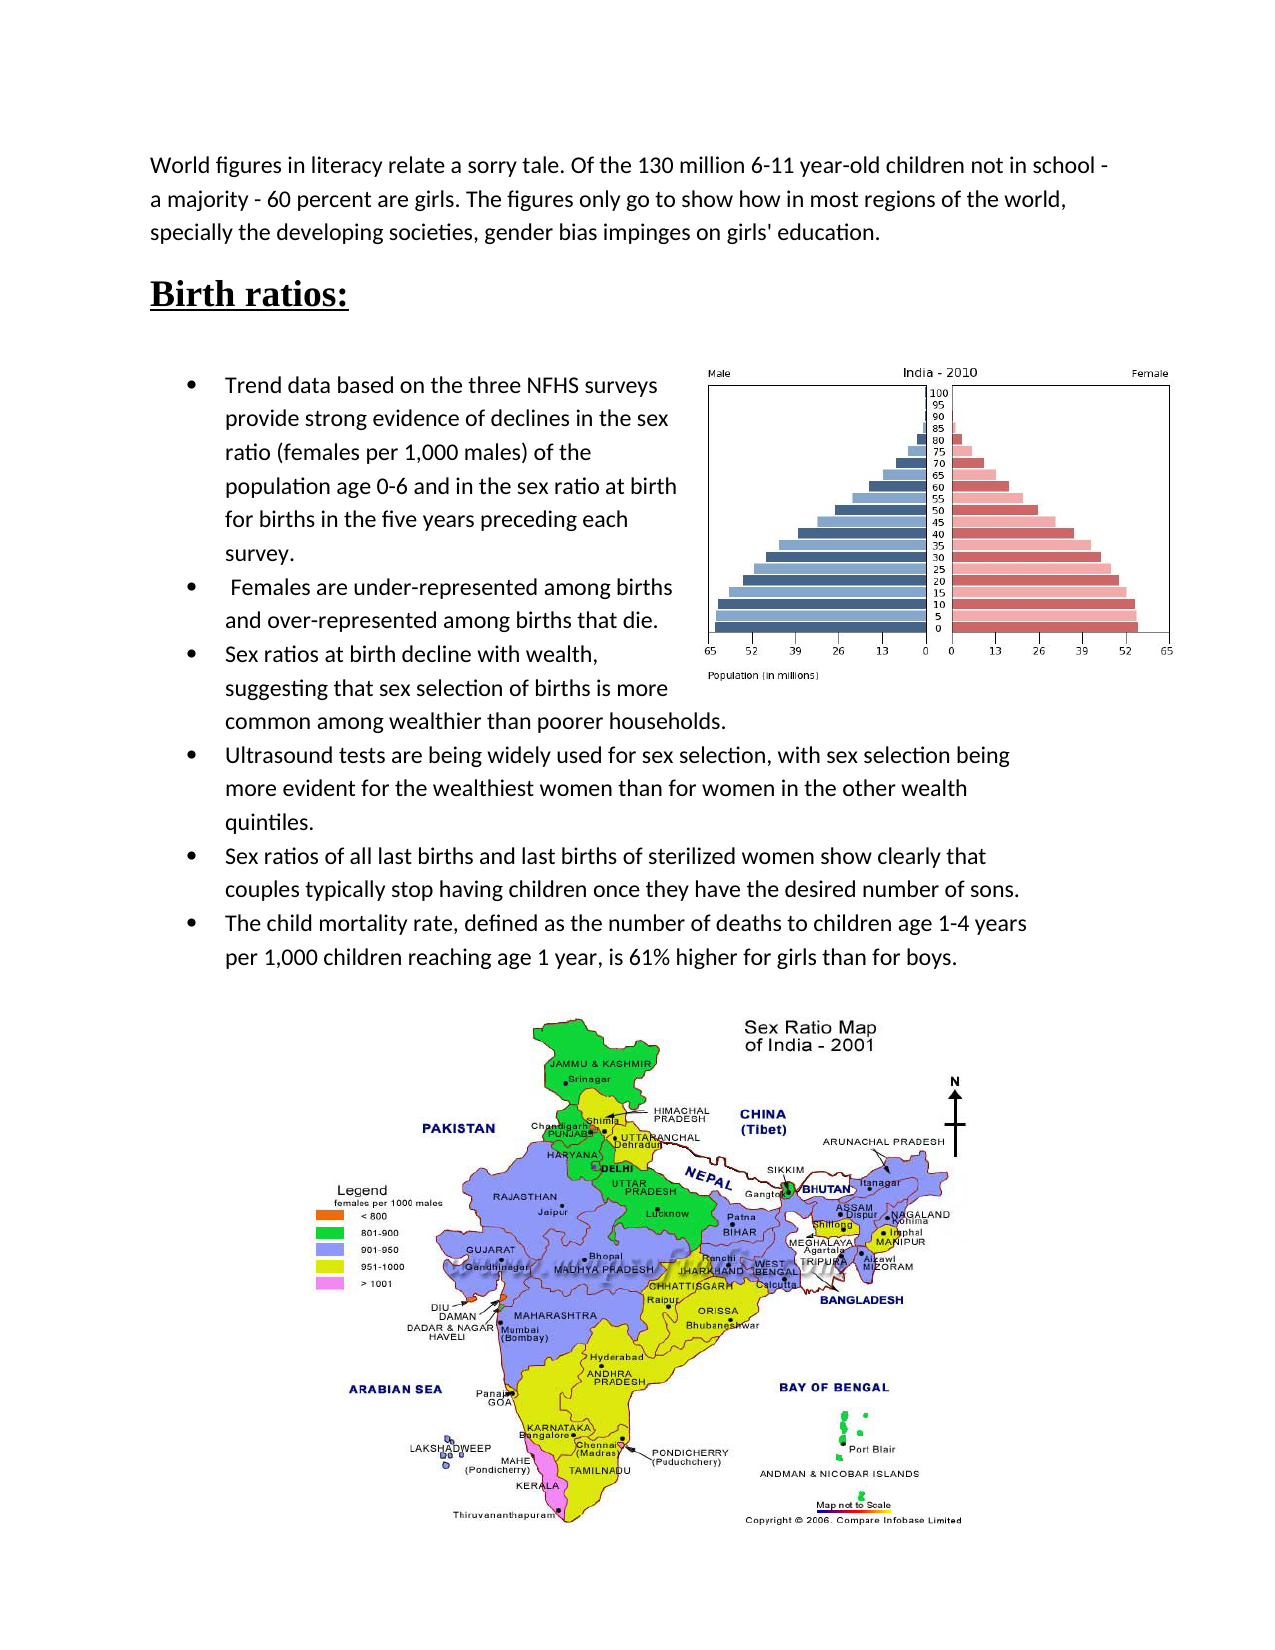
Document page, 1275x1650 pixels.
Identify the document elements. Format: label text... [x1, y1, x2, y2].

text Birth ratios: [150, 272, 1125, 315]
list Trend data based on the three NFHS surveys provide strong evidence of declines in the sex ratio (females per 1,000 males) of the population age 0-6 and in the sex ratio at birth for births in the five years preceding each survey. [187, 370, 1125, 567]
list quintiles. [225, 807, 1125, 836]
list Females are under-represented among births and over-represented among births that die. [187, 572, 1125, 634]
list more evident for the wealthiest women than for women in the other wealth [225, 773, 1125, 803]
text World figures in literacy relate a sorry tale. Of the 130 million 6-11 year-old children not in school - a majority - 60 percent are girls. The figures only go to show how in most regions of the world, specially the developing societies, gender bias impinges on girls' education. [150, 150, 1125, 247]
list Sex ratios of all last births and last births of sterilized women show clearly that [187, 841, 1125, 870]
picture [700, 361, 1176, 694]
picture [310, 1010, 969, 1530]
list couples typically stop having children once they have the desired number of sons. [225, 874, 1125, 904]
list Sex ratios at birth decline with wealth, suggesting that sex selection of births is more common among wealthier than poorer households. [187, 639, 1125, 736]
list per 1,000 children reaching age 1 year, is 61% higher for girls than for boys. [225, 942, 1125, 971]
list The child mortality rate, defined as the number of deaths to children age 1-4 years [187, 908, 1125, 937]
list Ultrasound tests are being widely used for sex selection, with sex selection being [187, 740, 1125, 769]
